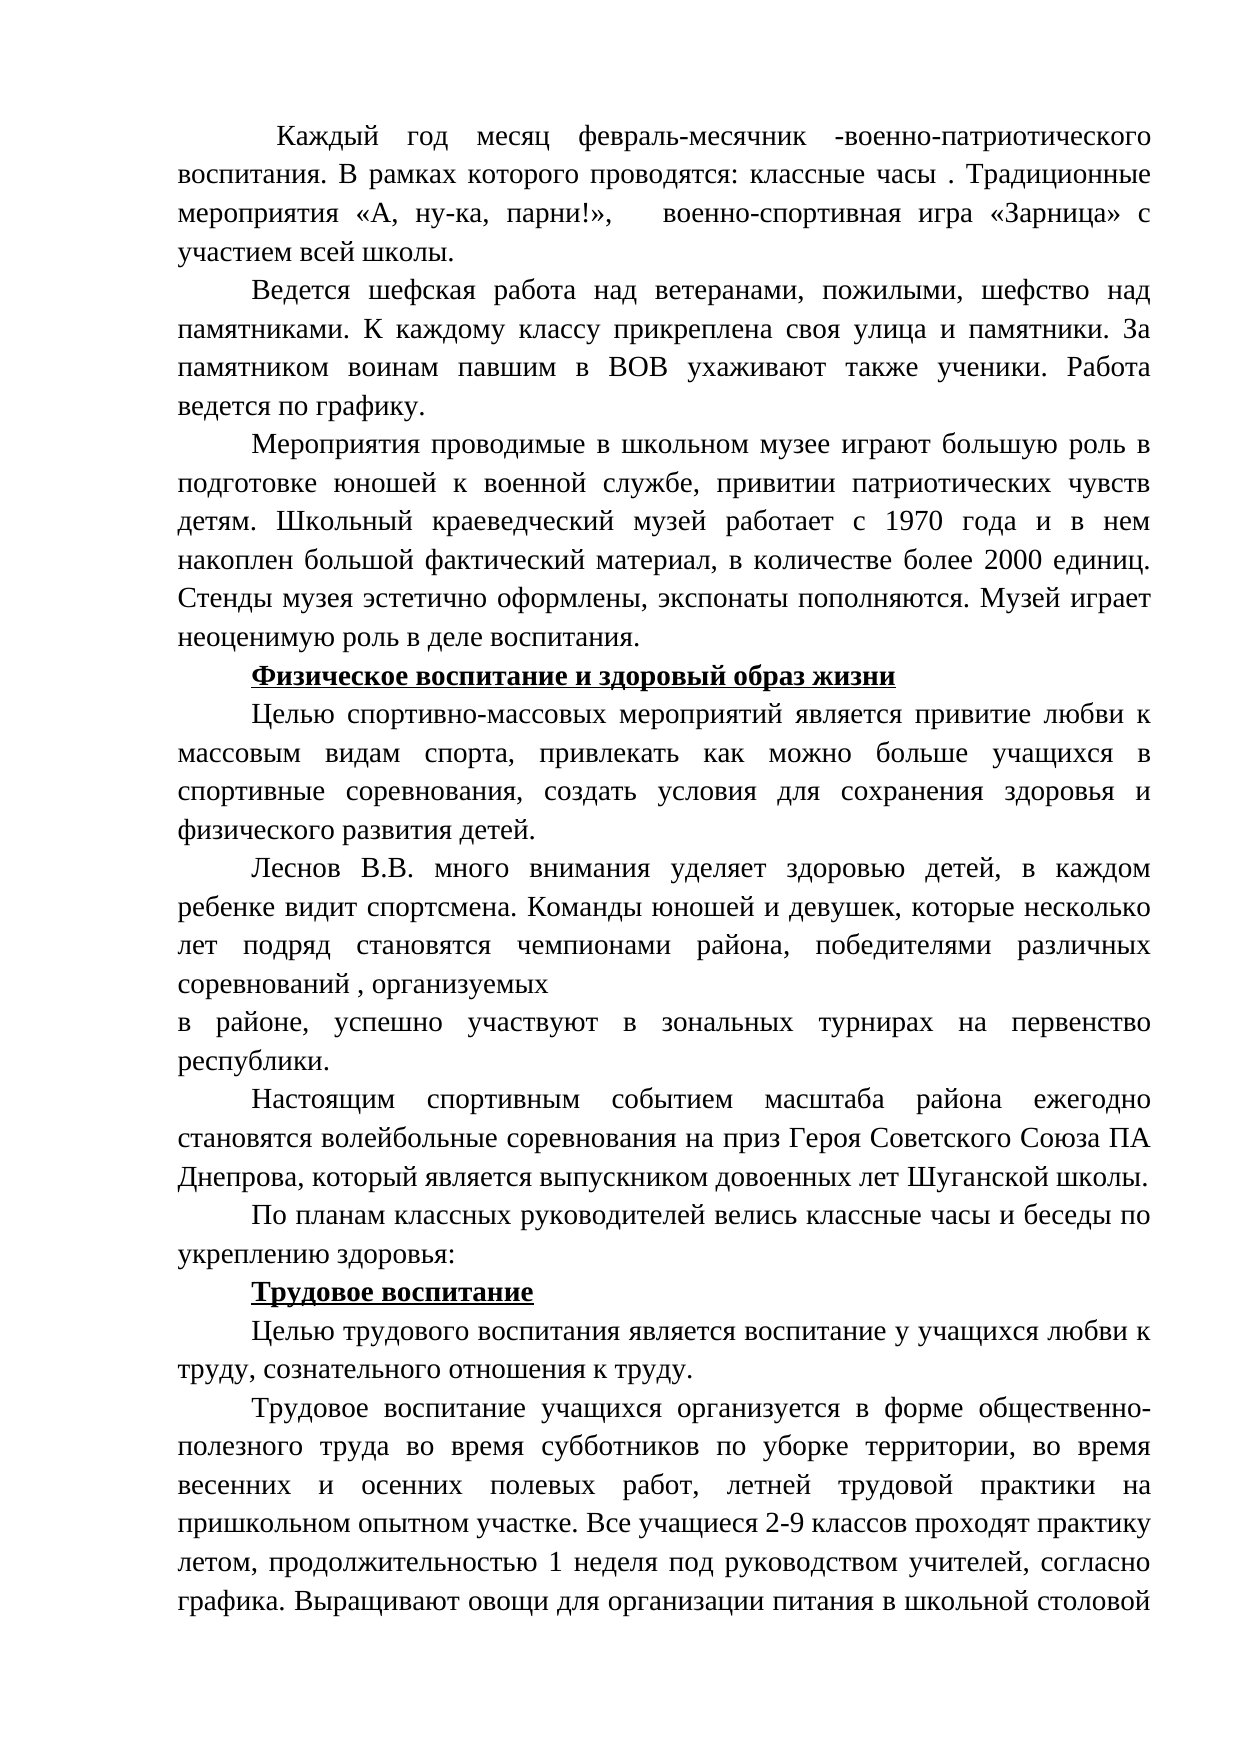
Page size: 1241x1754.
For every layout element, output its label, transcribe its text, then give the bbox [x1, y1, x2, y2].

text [177, 1390, 1152, 1616]
text Целью трудового воспитания является воспитание у учащихся любви к труду, сознательного отношения к труду. [177, 1313, 1152, 1385]
text Леснов В.В. много внимания уделяет здоровью детей, в каждом ребенке видит спортсмена. Команды юношей и девушек, которые несколько лет подряд становятся чемпионами района, победителями различных соревнований , организуемых [177, 850, 1152, 999]
text Трудовое воспитание [177, 1274, 1152, 1308]
text Мероприятия проводимые в школьном музее играют большую роль в подготовке юношей к военной службе, привитии патриотических чувств детям. Школьный краеведческий музей работает с 1970 года и в нем накоплен большой фактический материал, в количестве более 2000 единиц. Стенды музея эстетично оформлены, экспонаты пополняются. Музей играет неоценимую роль в деле воспитания. [177, 426, 1152, 653]
text Каждый год месяц февраль-месячник -военно-патриотического воспитания. В рамках которого проводятся: классные часы . Традиционные мероприятия «А, ну-ка, парни!», военно-спортивная игра «Зарница» с участием всей школы. [177, 118, 1152, 267]
text Настоящим спортивным событием масштаба района ежегодно становятся волейбольные соревнования на приз Героя Советского Союза ПА Днепрова, который является выпускником довоенных лет Шуганской школы. [177, 1082, 1152, 1192]
text Ведется шефская работа над ветеранами, пожилыми, шефство над памятниками. К каждому классу прикреплена своя улица и памятники. За памятником воинам павшим в ВОВ ухаживают также ученики. Работа ведется по графику. [177, 272, 1152, 421]
text в районе, успешно участвуют в зональных турнирах на первенство республики. [177, 1004, 1152, 1077]
text Физическое воспитание и здоровый образ жизни [177, 658, 1152, 691]
text Целью спортивно-массовых мероприятий является привитие любви к массовым видам спорта, привлекать как можно больше учащихся в спортивные соревнования, создать условия для сохранения здоровья и физического развития детей. [177, 696, 1152, 845]
text По планам классных руководителей велись классные часы и беседы по укреплению здоровья: [177, 1197, 1152, 1269]
